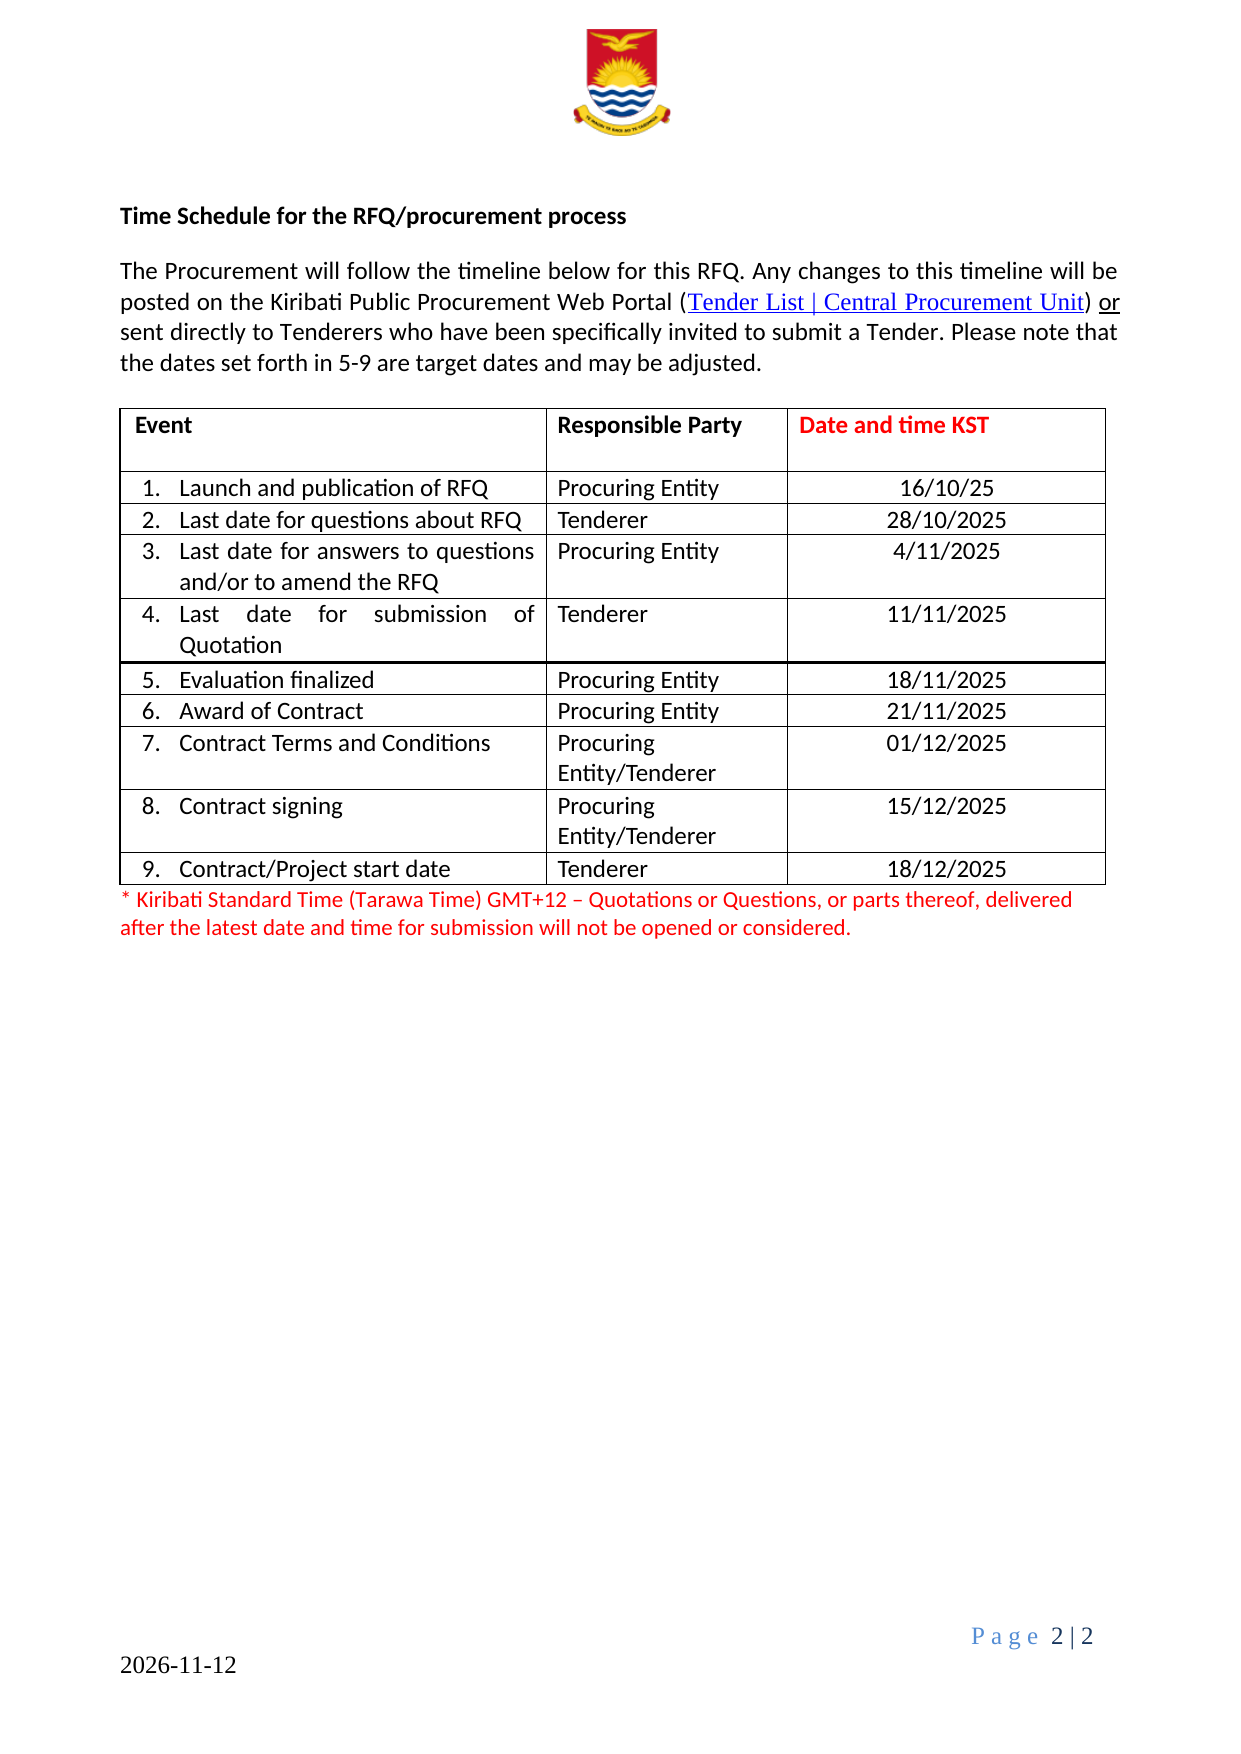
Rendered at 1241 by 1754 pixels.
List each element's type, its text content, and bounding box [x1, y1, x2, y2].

table_cell 15/12/2025 [788, 790, 1105, 852]
table_cell Procuring Entity [547, 664, 787, 694]
table_cell 18/11/2025 [788, 664, 1105, 694]
table_cell 21/11/2025 [788, 695, 1105, 726]
table_cell 16/10/25 [788, 472, 1105, 503]
table_cell Procuring Entity [547, 472, 787, 503]
table_cell 4/11/2025 [788, 535, 1105, 597]
table_cell Last date for submission of Quotation [121, 599, 546, 661]
table_cell Last date for questions about RFQ [121, 504, 546, 534]
table_cell Evaluation finalized [121, 664, 546, 694]
subtitle Time Schedule for the RFQ/procurement process [120, 200, 1120, 231]
table_header Responsible Party [547, 409, 787, 471]
table_cell Tenderer [547, 599, 787, 661]
table_cell Contract Terms and Conditions [121, 727, 546, 789]
table_cell Procuring Entity/Tenderer [547, 790, 787, 852]
table_cell Procuring Entity [547, 535, 787, 597]
table_cell Tenderer [547, 853, 787, 884]
table_cell 11/11/2025 [788, 599, 1105, 661]
table_cell Last date for answers to questions and/or to amend the RFQ [121, 535, 546, 597]
text * Kiribati Standard Time (Tarawa Time) GMT+12 – Quotations or Questions, or parts thereof, delivered after the latest date and time for submission will not be opened or considered. [120, 885, 1120, 941]
table_header Event [121, 409, 546, 471]
text The Procurement will follow the timeline below for this RFQ. Any changes to this timeline will be posted on the Kiribati Public Procurement Web Portal (Tender List | Central Procurement Unit) or sent directly to Tenderers who have been specifically invited to submit a Tender. Please note that the dates set forth in 5-9 are target dates and may be adjusted. [120, 256, 1120, 378]
table_cell Tenderer [547, 504, 787, 534]
table_cell Award of Contract [121, 695, 546, 726]
table_header Date and time KST [788, 409, 1105, 471]
table_cell 01/12/2025 [788, 727, 1105, 789]
table_cell Contract/Project start date [121, 853, 546, 884]
table_cell 18/12/2025 [788, 853, 1105, 884]
table_cell Launch and publication of RFQ [121, 472, 546, 503]
table_cell Contract signing [121, 790, 546, 852]
table_cell Procuring Entity/Tenderer [547, 727, 787, 789]
table_cell Procuring Entity [547, 695, 787, 726]
table_cell 28/10/2025 [788, 504, 1105, 534]
picture [573, 29, 671, 136]
